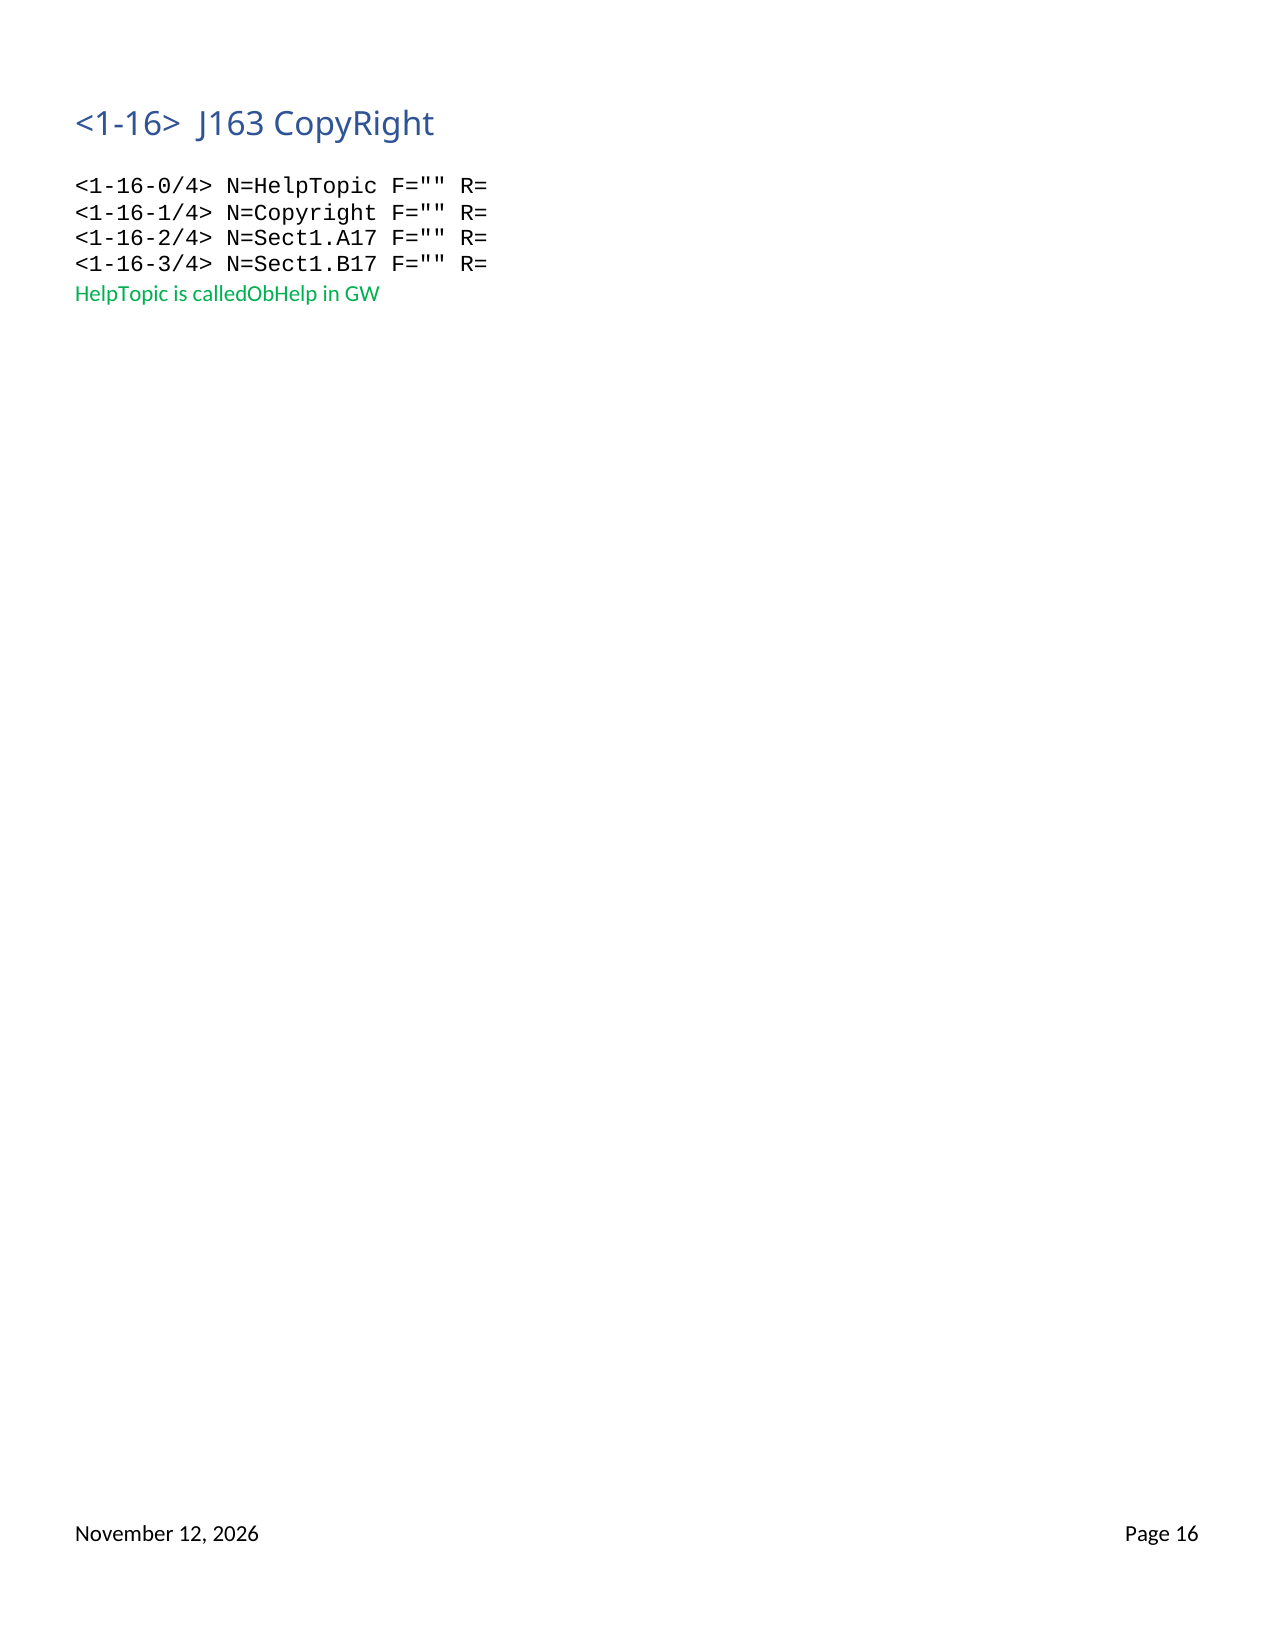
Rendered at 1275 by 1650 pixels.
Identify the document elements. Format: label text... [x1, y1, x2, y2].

text <1-16-2/4> N=Sect1.A17 F="" R= [75, 227, 1200, 253]
text <1-16-1/4> N=Copyright F="" R= [75, 201, 1200, 227]
subtitle <1-16> J163 CopyRight [75, 100, 1200, 145]
text <1-16-3/4> N=Sect1.B17 F="" R= [75, 253, 1200, 279]
text HelpTopic is calledObHelp in GW [75, 279, 1200, 307]
text <1-16-0/4> N=HelpTopic F="" R= [75, 175, 1200, 201]
